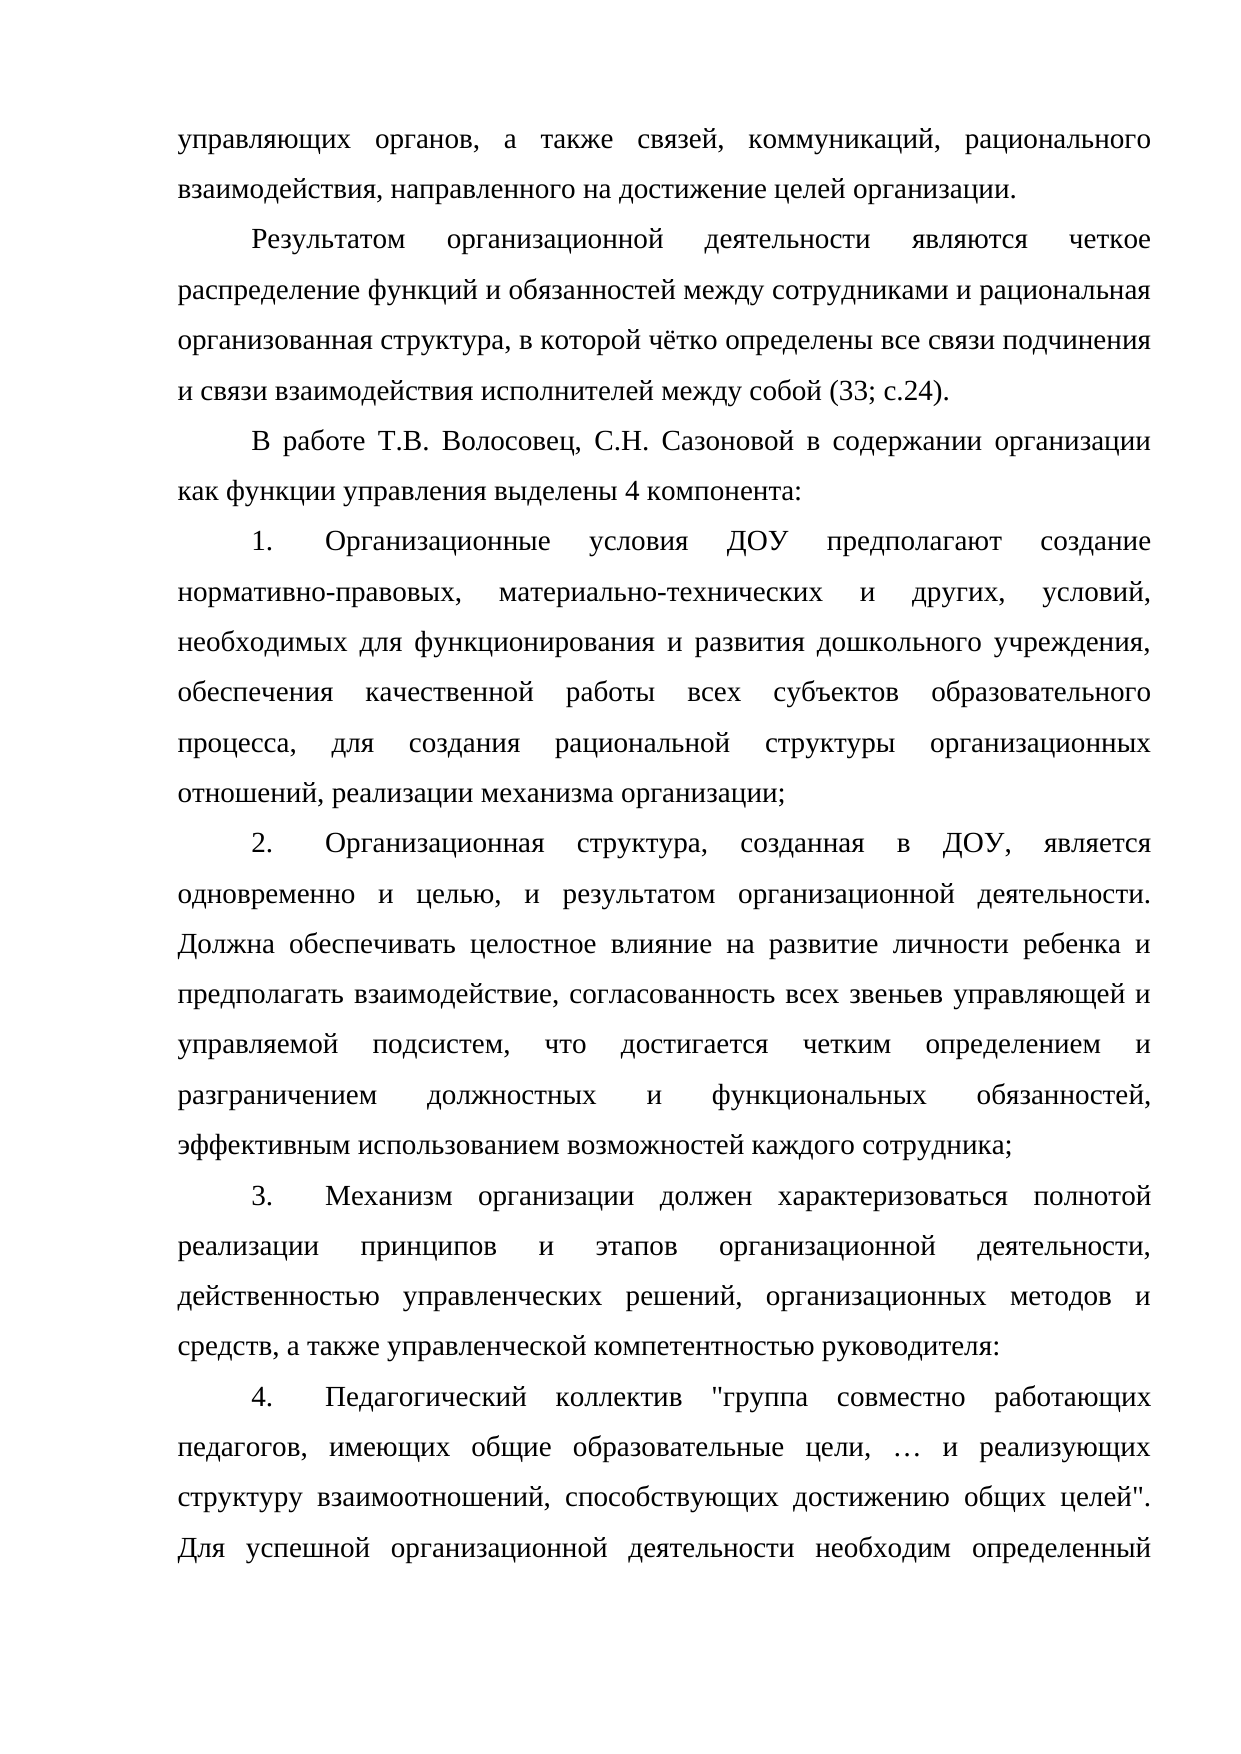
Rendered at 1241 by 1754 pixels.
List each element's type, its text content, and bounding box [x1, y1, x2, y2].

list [177, 1379, 1152, 1563]
text В работе Т.В. Волосовец, С.Н. Сазоновой в содержании организации как функции управления выделены 4 компонента: [177, 423, 1152, 507]
list Организационные условия ДОУ предполагают создание нормативно-правовых, материально-технических и других, условий, необходимых для функционирования и развития дошкольного учреждения, обеспечения качественной работы всех субъектов образовательного процесса, для создания рациональной структуры организационных отношений, реализации механизма организации; [177, 523, 1152, 809]
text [177, 121, 1152, 205]
text Результатом организационной деятельности являются четкое распределение функций и обязанностей между сотрудниками и рациональная организованная структура, в которой чётко определены все связи подчинения и связи взаимодействия исполнителей между собой (33; с.24). [177, 222, 1152, 406]
list Механизм организации должен характеризоваться полнотой реализации принципов и этапов организационной деятельности, действенностью управленческих решений, организационных методов и средств, а также управленческой компетентностью руководителя: [177, 1178, 1152, 1362]
list Организационная структура, созданная в ДОУ, является одновременно и целью, и результатом организационной деятельности. Должна обеспечивать целостное влияние на развитие личности ребенка и предполагать взаимодействие, согласованность всех звеньев управляющей и управляемой подсистем, что достигается четким определением и разграничением должностных и функциональных обязанностей, эффективным использованием возможностей каждого сотрудника; [177, 825, 1152, 1161]
